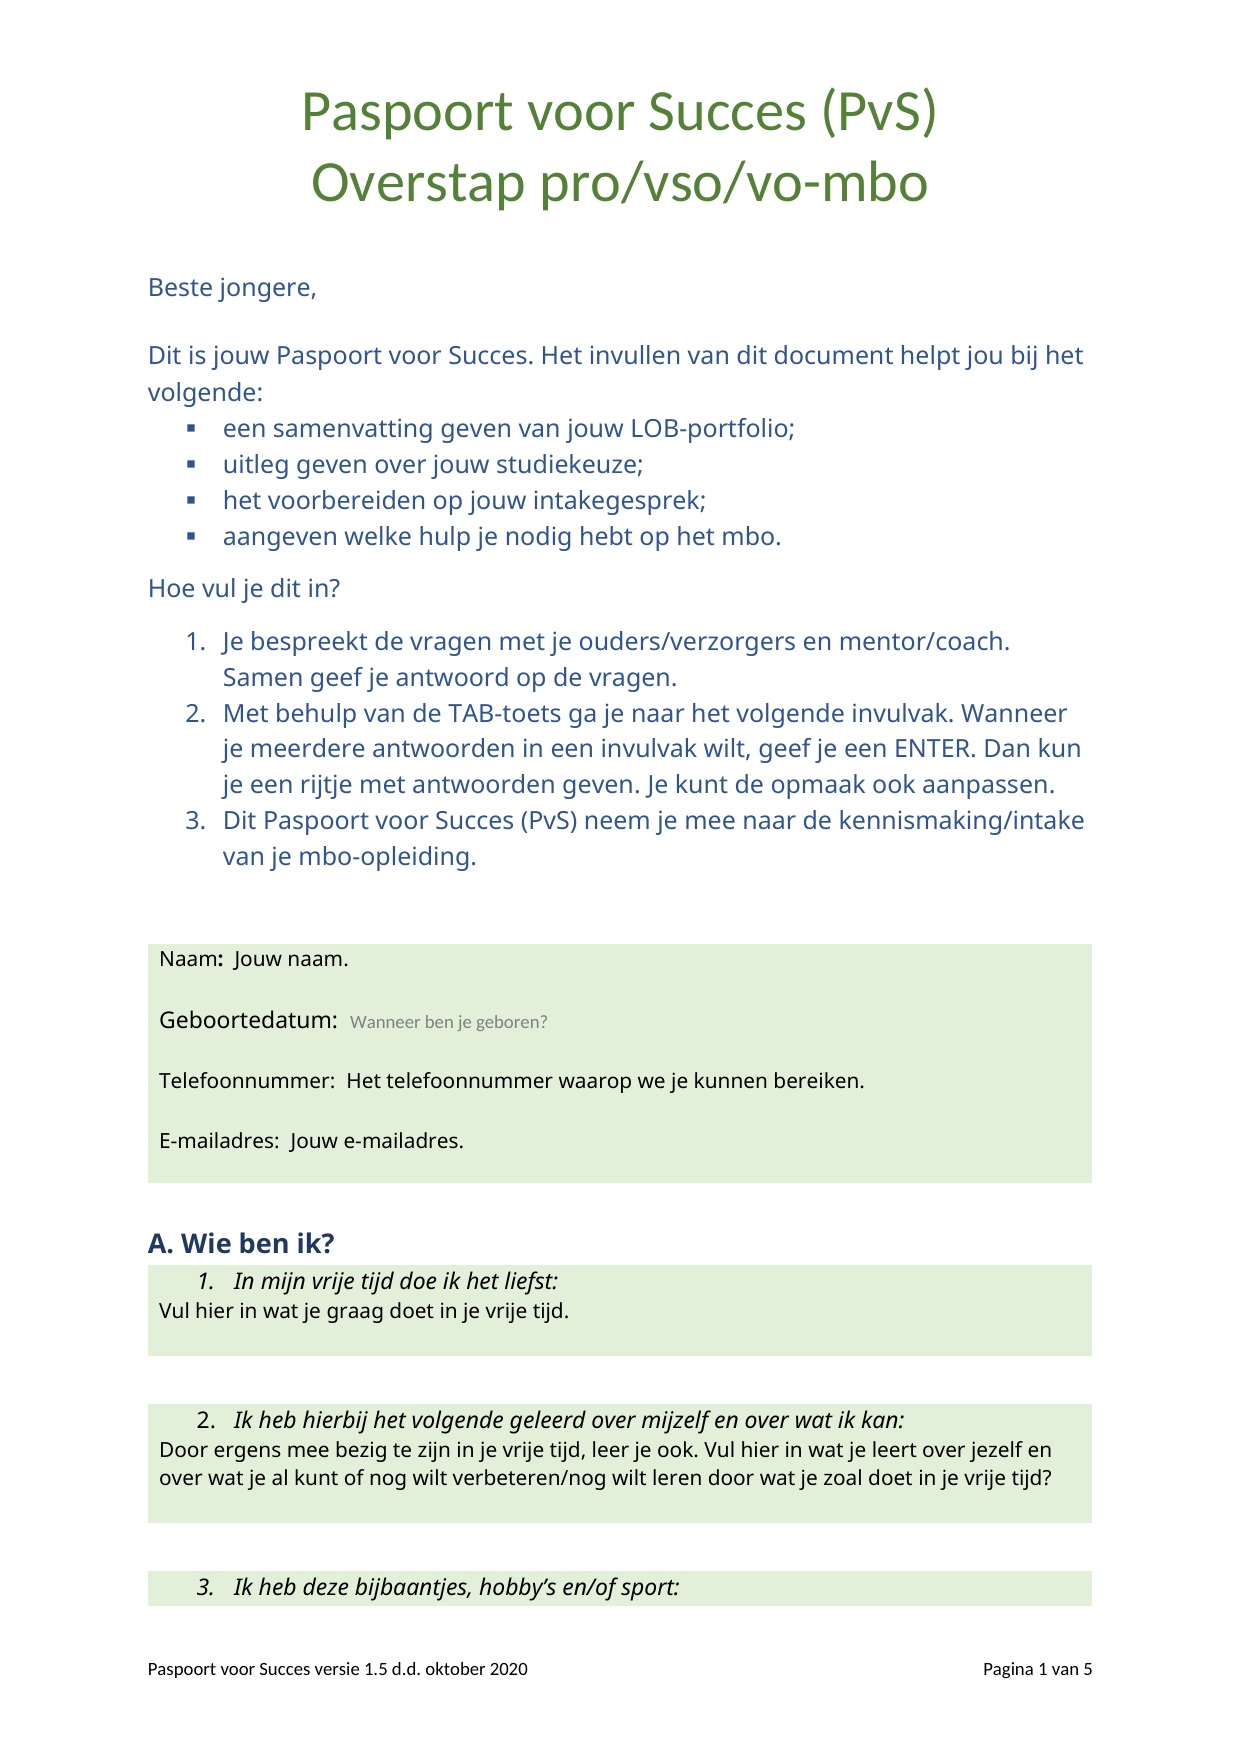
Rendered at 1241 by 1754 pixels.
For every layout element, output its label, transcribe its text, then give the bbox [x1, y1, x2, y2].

table_cell E-mailadres: [148, 1126, 1092, 1183]
table_cell Geboortedatum: [148, 1004, 1092, 1066]
list Je bespreekt de vragen met je ouders/verzorgers en mentor/coach. Samen geef je antwoord op de vragen. [185, 624, 1093, 694]
list Met behulp van de TAB-toets ga je naar het volgende invulvak. Wanneer je meerdere antwoorden in een invulvak wilt, geef je een ENTER. Dan kun je een rijtje met antwoorden geven. Je kunt de opmaak ook aanpassen. [185, 695, 1093, 801]
list Dit Paspoort voor Succes (PvS) neem je mee naar de kennismaking/intake van je mbo-opleiding. [185, 803, 1093, 872]
text Dit is jouw Paspoort voor Succes. Het invullen van dit document helpt jou bij het volgende: [148, 337, 1093, 408]
list aangeven welke hulp je nodig hebt op het mbo. [185, 518, 1093, 552]
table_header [148, 1571, 1092, 1606]
table_header In mijn vrije tijd doe ik het liefst: [148, 1265, 1092, 1356]
subtitle Beste jongere, [148, 269, 1093, 303]
table_header Naam: [148, 944, 1092, 1004]
table_header Ik heb hierbij het volgende geleerd over mijzelf en over wat ik kan: [148, 1404, 1092, 1523]
table_cell Telefoonnummer: [148, 1066, 1092, 1126]
list het voorbereiden op jouw intakegesprek; [185, 482, 1093, 516]
list een samenvatting geven van jouw LOB-portfolio; [185, 411, 1093, 445]
text Hoe vul je dit in? [148, 571, 1093, 604]
subtitle A. Wie ben ik? [148, 1225, 1093, 1262]
list uitleg geven over jouw studiekeuze; [185, 447, 1093, 481]
